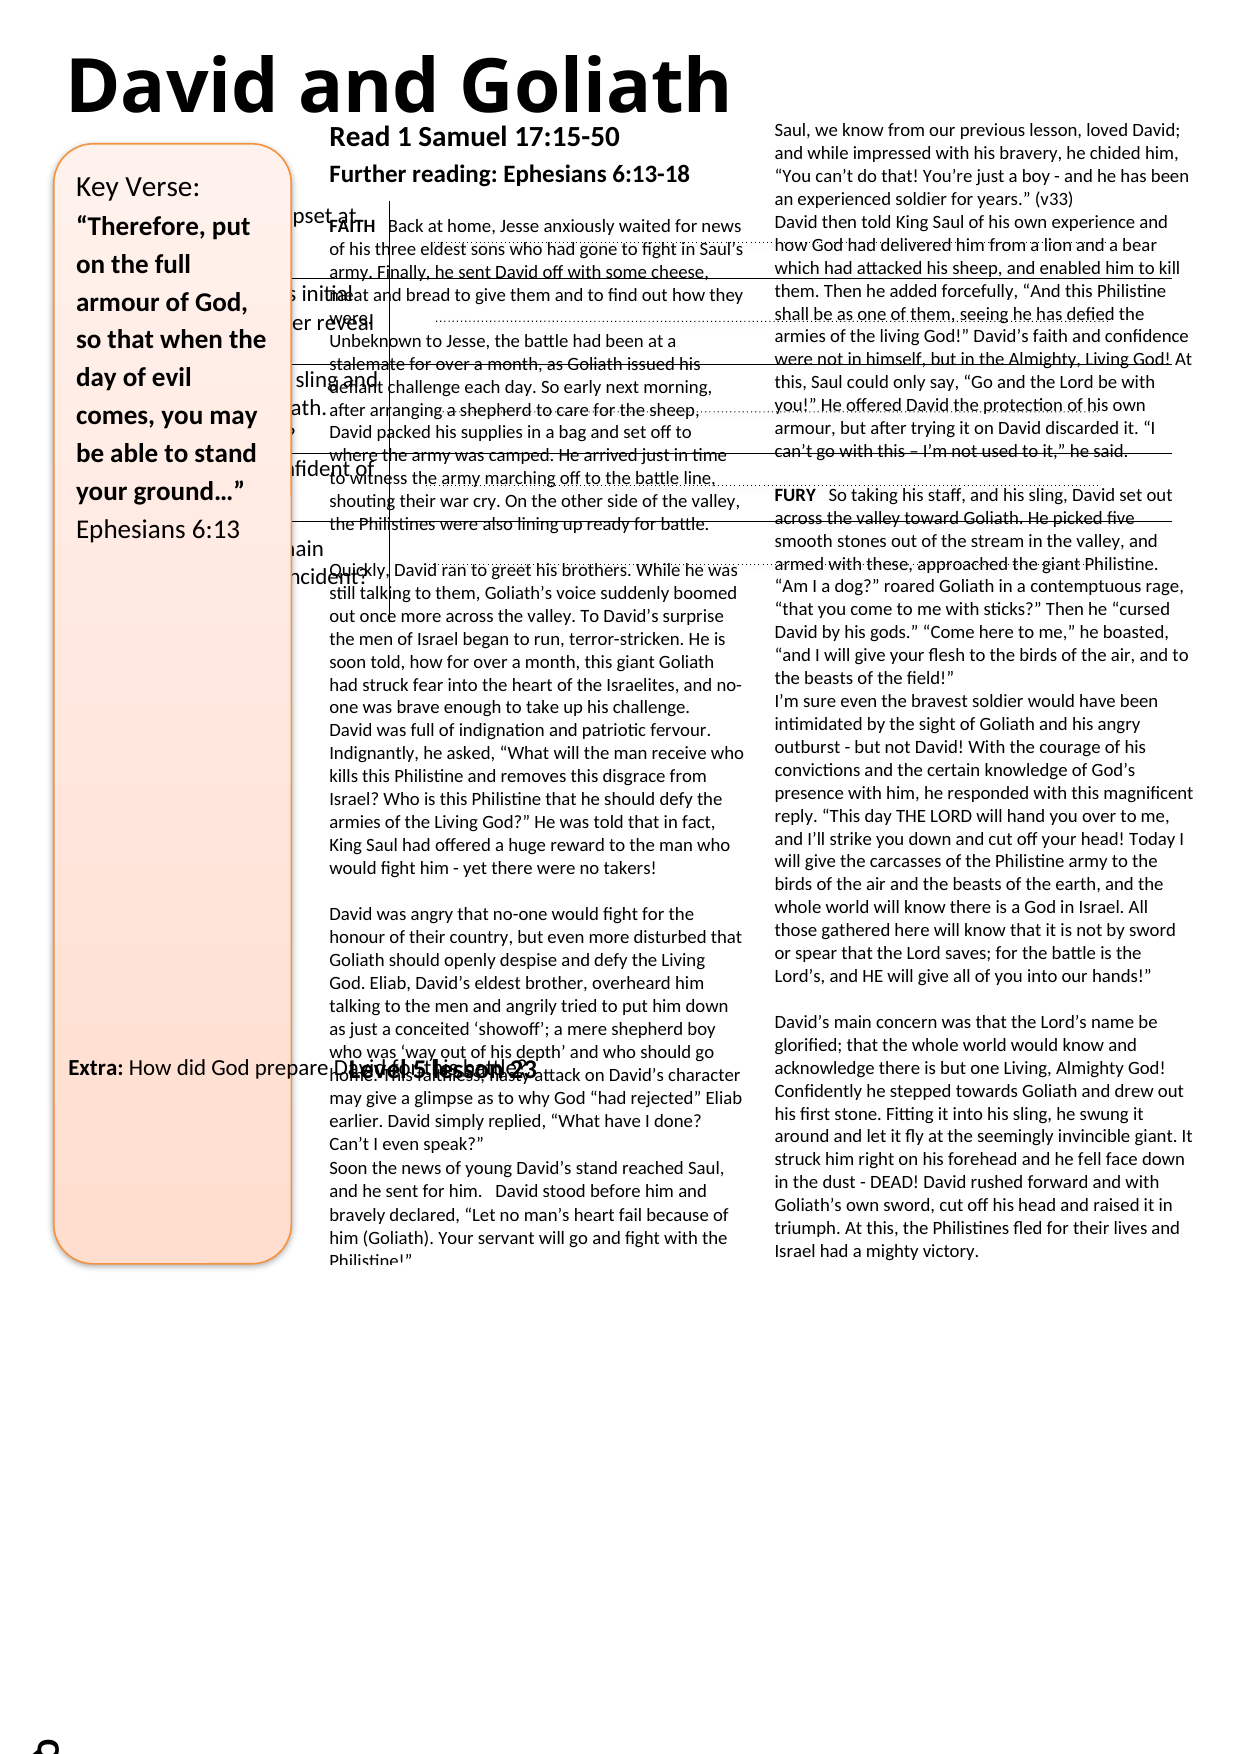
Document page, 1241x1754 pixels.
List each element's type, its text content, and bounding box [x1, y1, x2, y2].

table_cell 5. What was David’s main concern in this whole incident? [297, 522, 389, 622]
table_cell 4. Why was David confident of victory over Goliath? [297, 454, 389, 521]
table_cell 2. What did King Saul’s initial response to David’s offer reveal about him? . [297, 279, 389, 364]
table_cell [390, 522, 1172, 622]
table_cell [390, 454, 1172, 521]
table_cell [390, 279, 1172, 364]
table_cell 3. David took his staff, sling and five stones to face Goliath. What else did he have? [297, 365, 389, 453]
table_header [390, 201, 1172, 278]
table_cell [390, 365, 1172, 453]
table_header 1. Why was David so upset at Goliath’s taunts? [297, 201, 389, 278]
